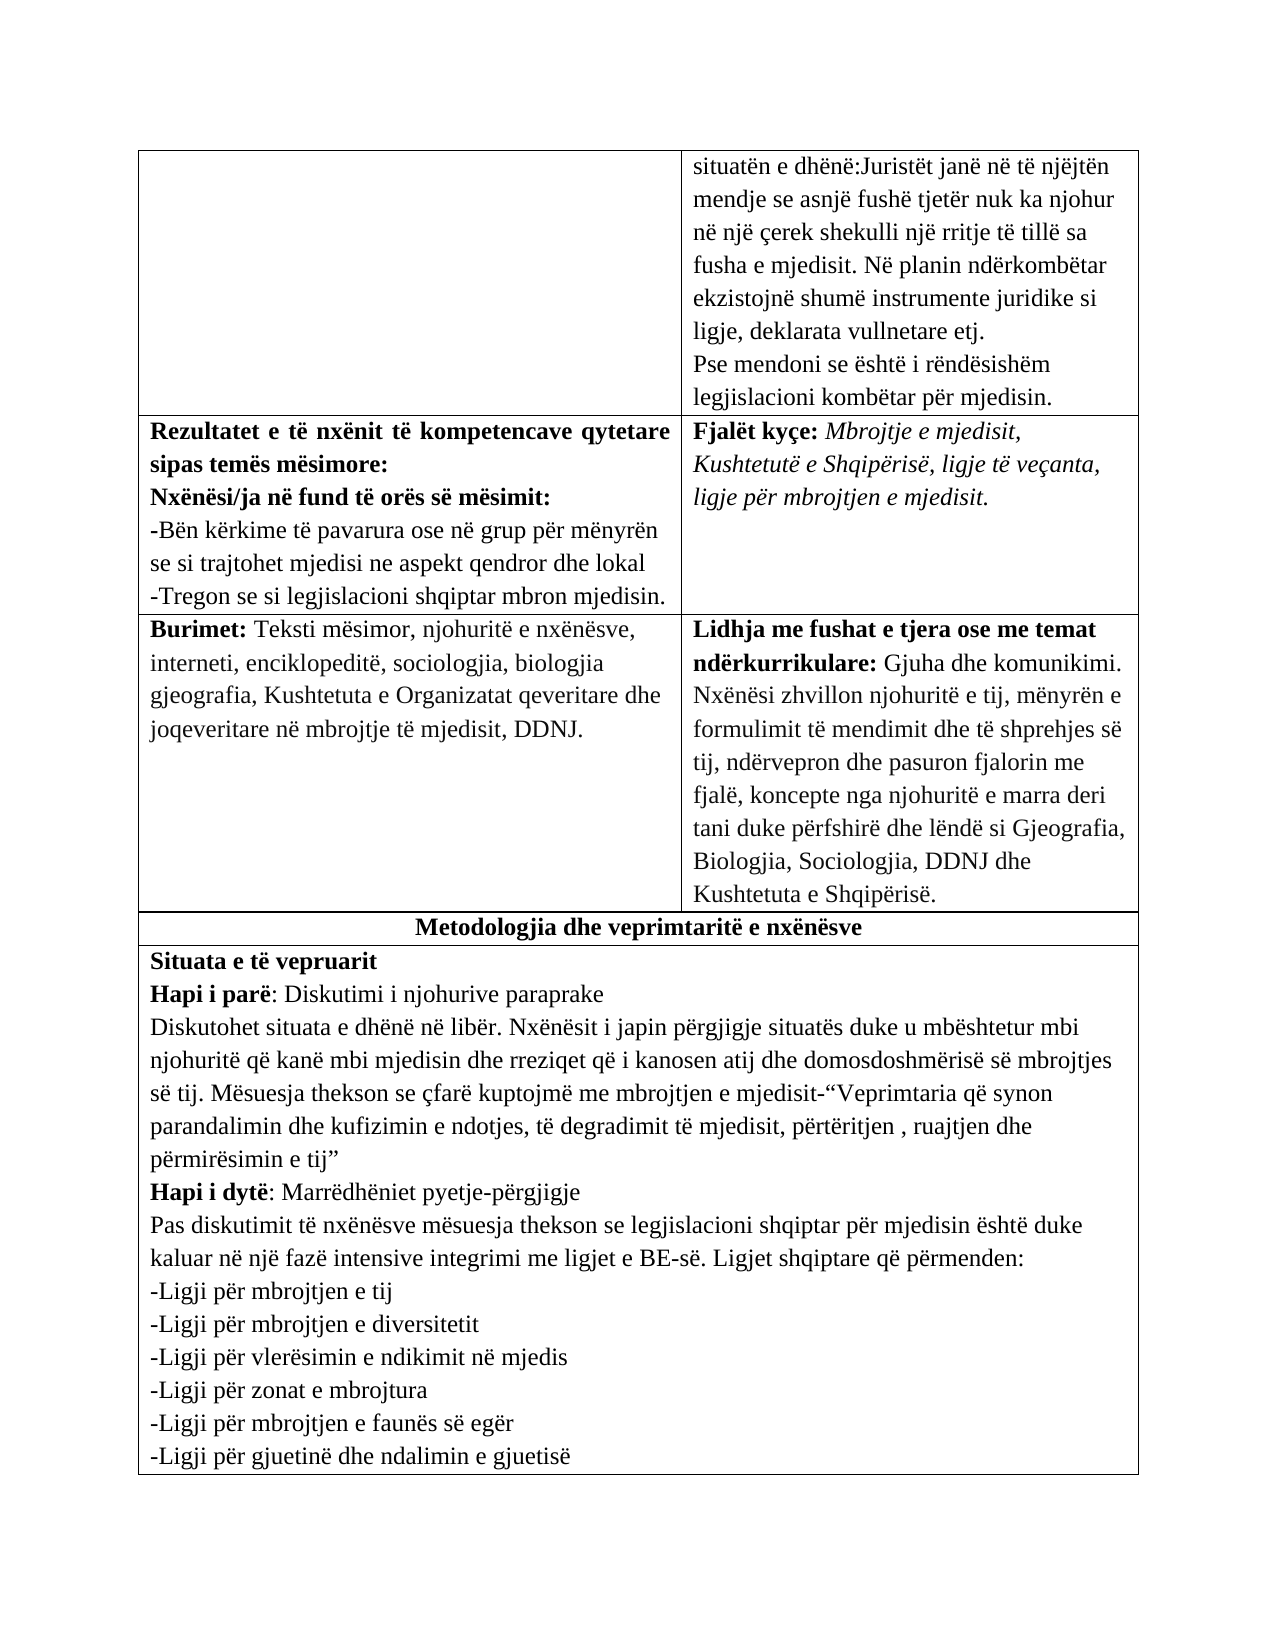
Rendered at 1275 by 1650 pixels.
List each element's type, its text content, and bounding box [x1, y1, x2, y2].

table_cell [682, 151, 1138, 415]
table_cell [139, 946, 1138, 1474]
table_cell Lidhja me fushat e tjera ose me temat ndërkurrikulare: Gjuha dhe komunikimi. Nxënësi zhvillon njohuritë e tij, mënyrën e formulimit të mendimit dhe të shprehjes së tij, ndërvepron dhe pasuron fjalorin me fjalë, koncepte nga njohuritë e marra deri tani duke përfshirë dhe lëndë si Gjeografia, Biologjia, Sociologjia, DDNJ dhe Kushtetuta e Shqipërisë. [682, 615, 1138, 911]
table_cell Burimet: Teksti mësimor, njohuritë e nxënësve, interneti, enciklopeditë, sociologjia, biologjia gjeografia, Kushtetuta e Organizatat qeveritare dhe joqeveritare në mbrojtje të mjedisit, DDNJ. [139, 615, 681, 911]
table_cell Metodologjia dhe veprimtaritë e nxënësve [139, 913, 1138, 945]
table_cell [139, 151, 681, 415]
table_cell Rezultatet e të nxënit të kompetencave qytetare sipas temës mësimore: Nxënësi/ja në fund të orës së mësimit: -Bën kërkime të pavarura ose në grup për mënyrën se si trajtohet mjedisi ne aspekt qendror dhe lokal -Tregon se si legjislacioni shqiptar mbron mjedisin. [139, 416, 681, 613]
table_cell Fjalët kyçe: Mbrojtje e mjedisit, Kushtetutë e Shqipërisë, ligje të veçanta, ligje për mbrojtjen e mjedisit. [682, 416, 1138, 613]
